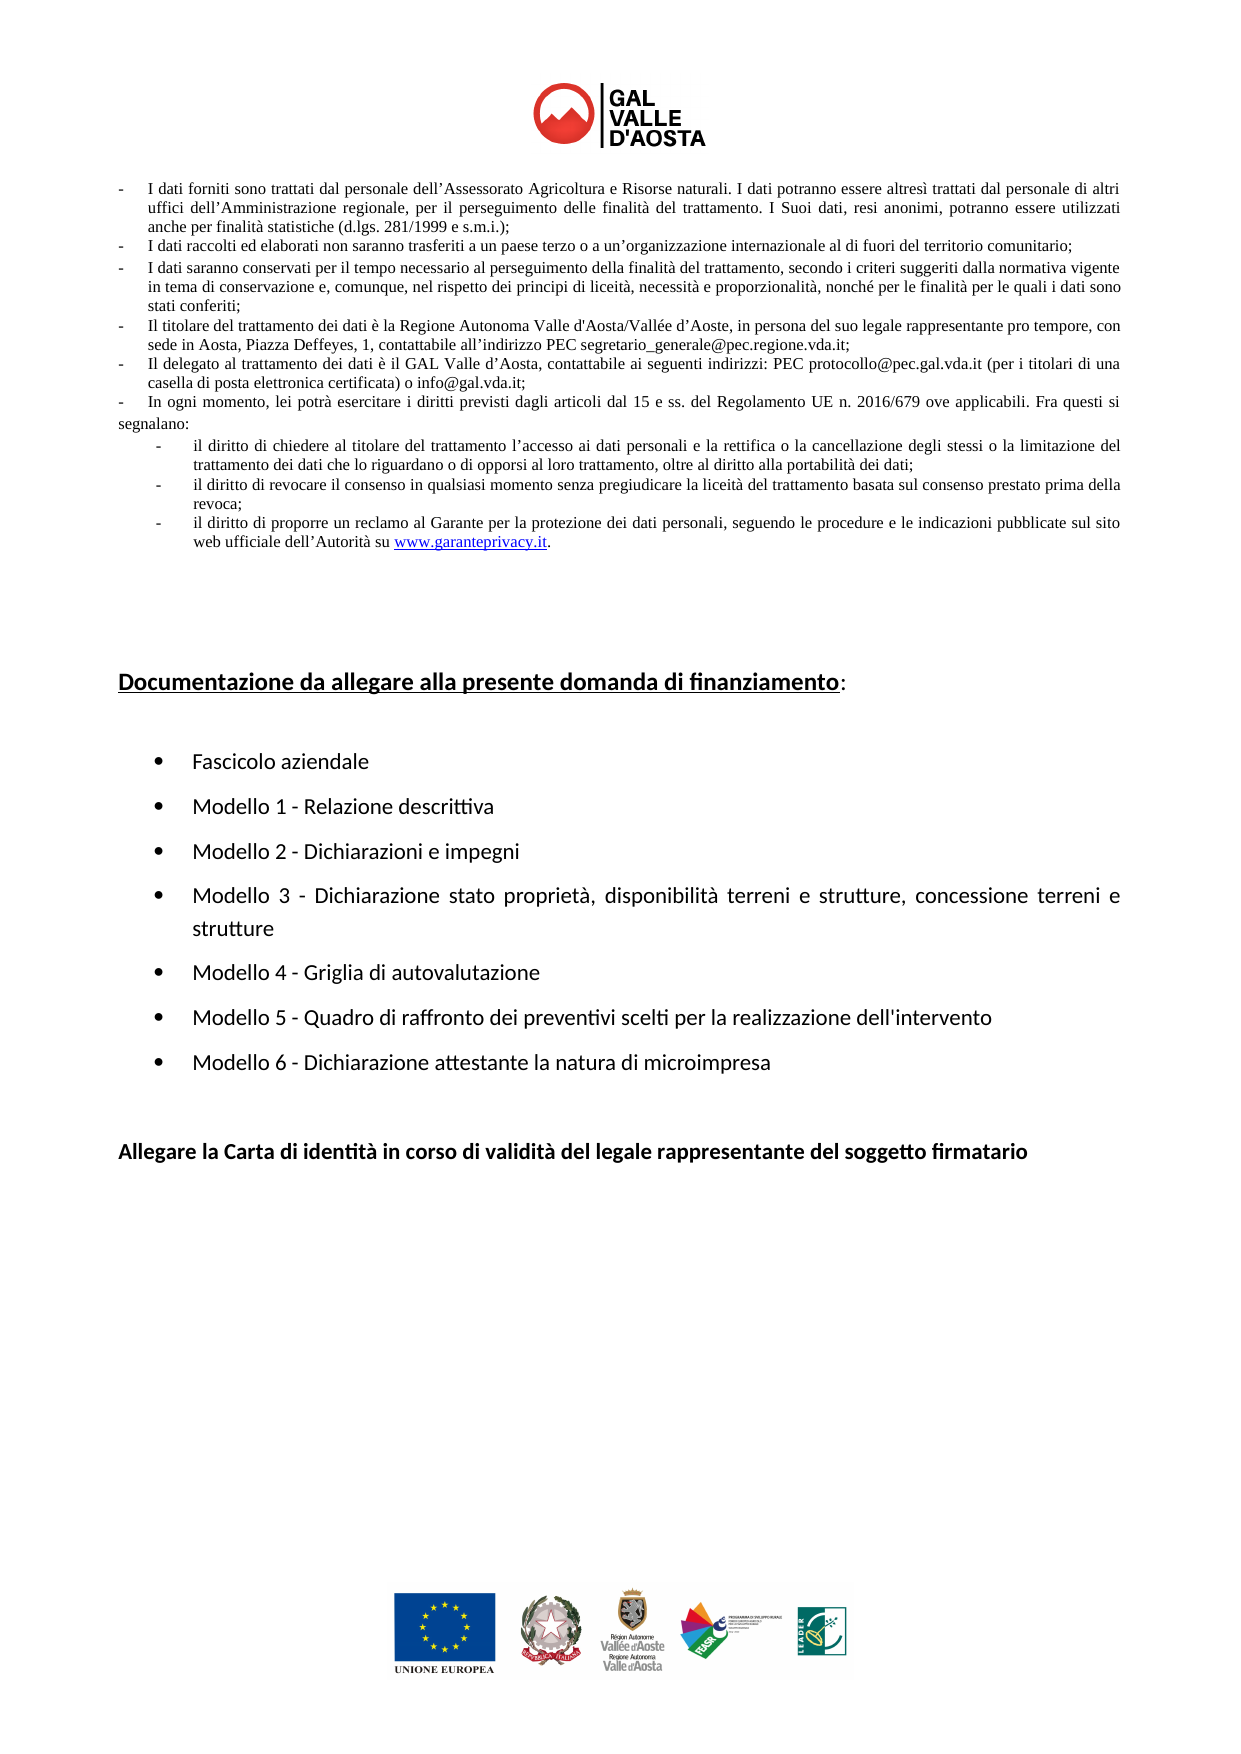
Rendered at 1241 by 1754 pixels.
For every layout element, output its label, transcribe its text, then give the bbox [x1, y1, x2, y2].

picture [531, 73, 709, 154]
text - I dati raccolti ed elaborati non saranno trasferiti a un paese terzo o a un’organizzazione internazionale al di fuori del territorio comunitario; [118, 236, 1122, 255]
list I dati saranno conservati per il tempo necessario al perseguimento della finalità del trattamento, secondo i criteri suggeriti dalla normativa vigente in tema di conservazione e, comunque, nel rispetto dei principi di liceità, necessità e proporzionalità, nonché per le finalità per le quali i dati sono stati conferiti; [118, 258, 1122, 315]
text Allegare la Carta di identità in corso di validità del legale rappresentante del soggetto firmatario [118, 1137, 1122, 1165]
text Documentazione da allegare alla presente domanda di finanziamento: [118, 666, 1122, 696]
list Modello 1 - Relazione descrittiva [154, 792, 1122, 820]
list Il delegato al trattamento dei dati è il GAL Valle d’Aosta, contattabile ai seguenti indirizzi: PEC protocollo@pec.gal.vda.it (per i titolari di una casella di posta elettronica certificata) o info@gal.vda.it; [118, 354, 1122, 392]
text - In ogni momento, lei potrà esercitare i diritti previsti dagli articoli dal 15 e ss. del Regolamento UE n. 2016/679 ove applicabili. Fra questi si segnalano: [118, 392, 1122, 433]
list Modello 6 - Dichiarazione attestante la natura di microimpresa [154, 1048, 1122, 1076]
list Modello 5 - Quadro di raffronto dei preventivi scelti per la realizzazione dell'intervento [154, 1003, 1122, 1031]
list Fascicolo aziendale [154, 747, 1122, 776]
list Il titolare del trattamento dei dati è la Regione Autonoma Valle d'Aosta/Vallée d’Aoste, in persona del suo legale rappresentante pro tempore, con sede in Aosta, Piazza Deffeyes, 1, contattabile all’indirizzo PEC segretario_generale@pec.regione.vda.it; [118, 315, 1122, 354]
picture [386, 1582, 854, 1680]
list il diritto di revocare il consenso in qualsiasi momento senza pregiudicare la liceità del trattamento basata sul consenso prestato prima della revoca; [156, 474, 1122, 513]
list il diritto di chiedere al titolare del trattamento l’accesso ai dati personali e la rettifica o la cancellazione degli stessi o la limitazione del trattamento dei dati che lo riguardano o di opporsi al loro trattamento, oltre al diritto alla portabilità dei dati; [156, 436, 1122, 474]
list I dati forniti sono trattati dal personale dell’Assessorato Agricoltura e Risorse naturali. I dati potranno essere altresì trattati dal personale di altri uffici dell’Amministrazione regionale, per il perseguimento delle finalità del trattamento. I Suoi dati, resi anonimi, potranno essere utilizzati anche per finalità statistiche (d.lgs. 281/1999 e s.m.i.); [118, 178, 1122, 236]
list Modello 3 - Dichiarazione stato proprietà, disponibilità terreni e strutture, concessione terreni e strutture [154, 882, 1122, 942]
list Modello 2 - Dichiarazioni e impegni [154, 837, 1122, 865]
list il diritto di proporre un reclamo al Garante per la protezione dei dati personali, seguendo le procedure e le indicazioni pubblicate sul sito web ufficiale dell’Autorità su www.garanteprivacy.it. [156, 513, 1122, 551]
list Modello 4 - Griglia di autovalutazione [154, 958, 1122, 986]
